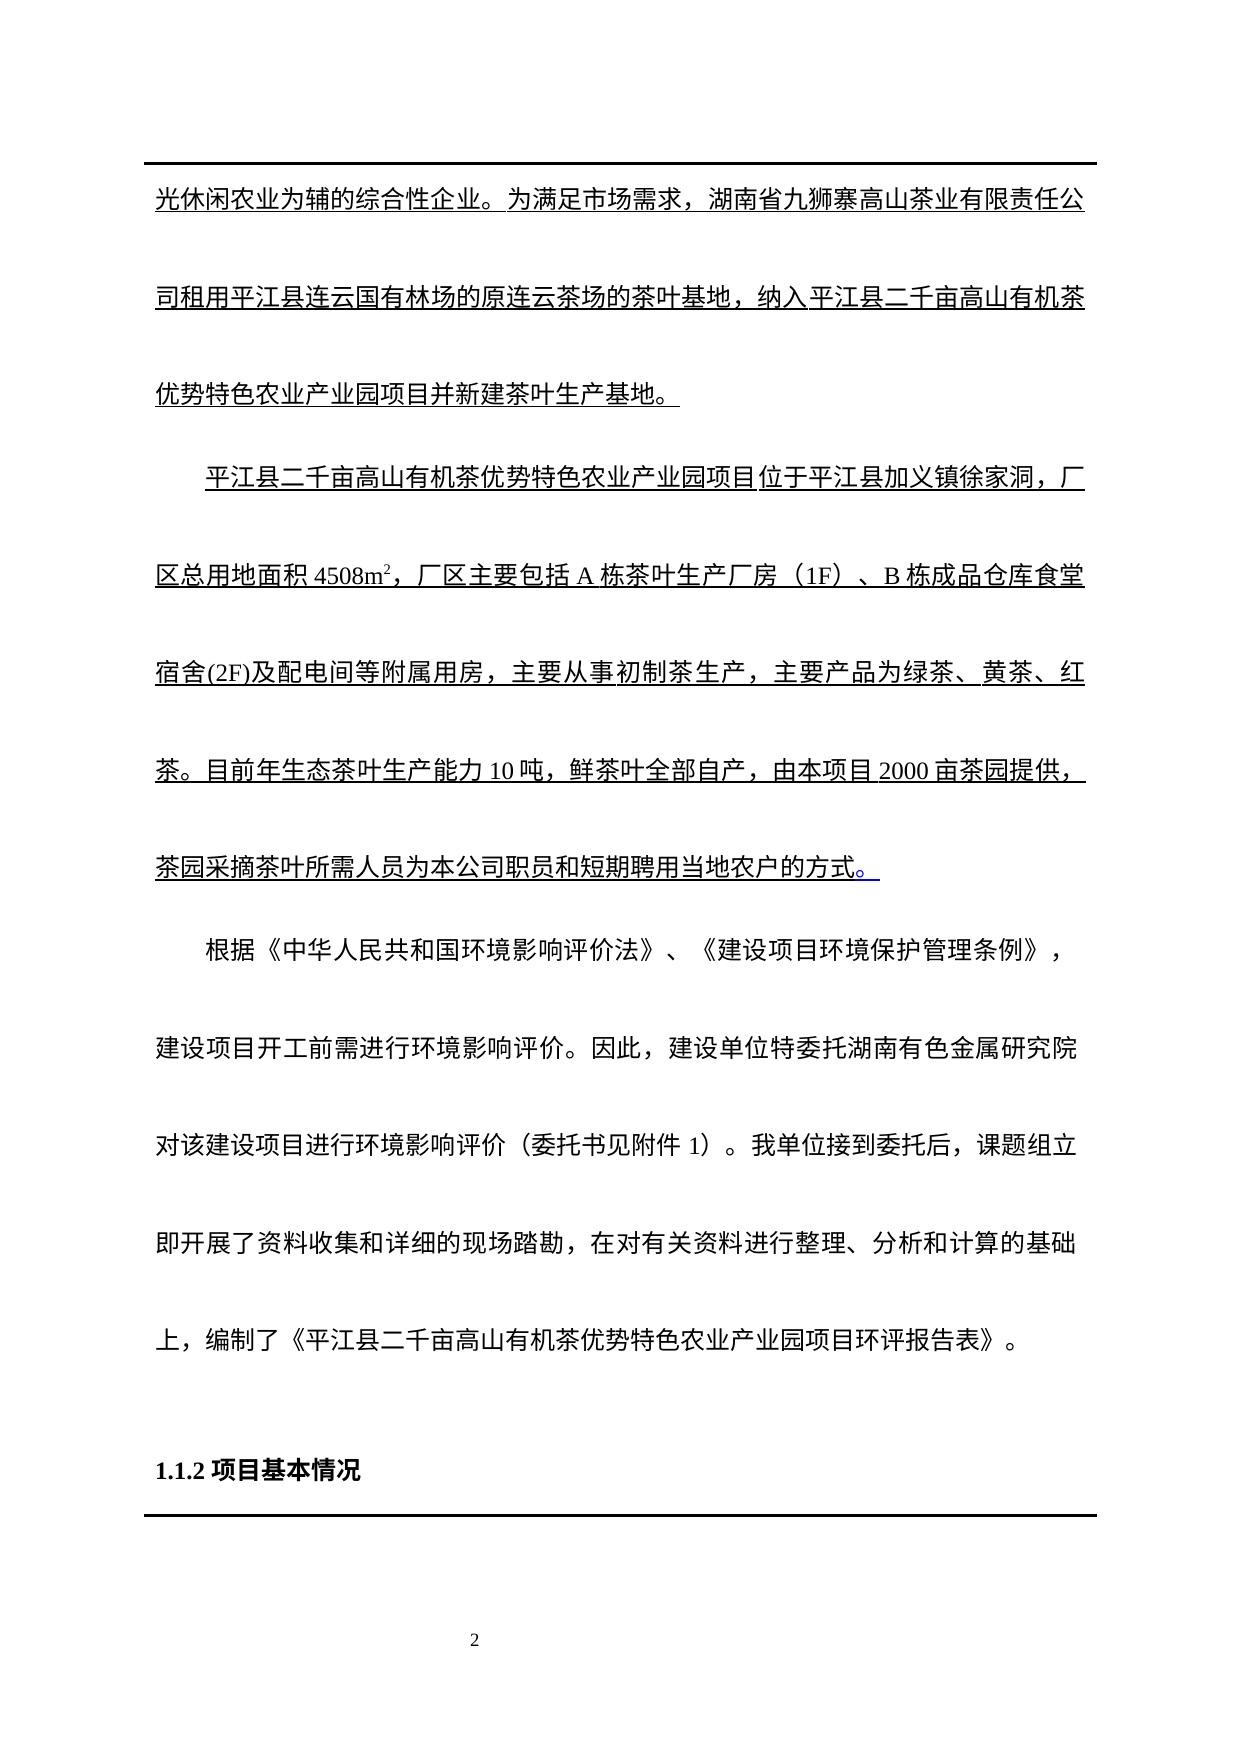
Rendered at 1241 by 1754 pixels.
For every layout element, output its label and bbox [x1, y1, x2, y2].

table_cell [144, 165, 1097, 1514]
